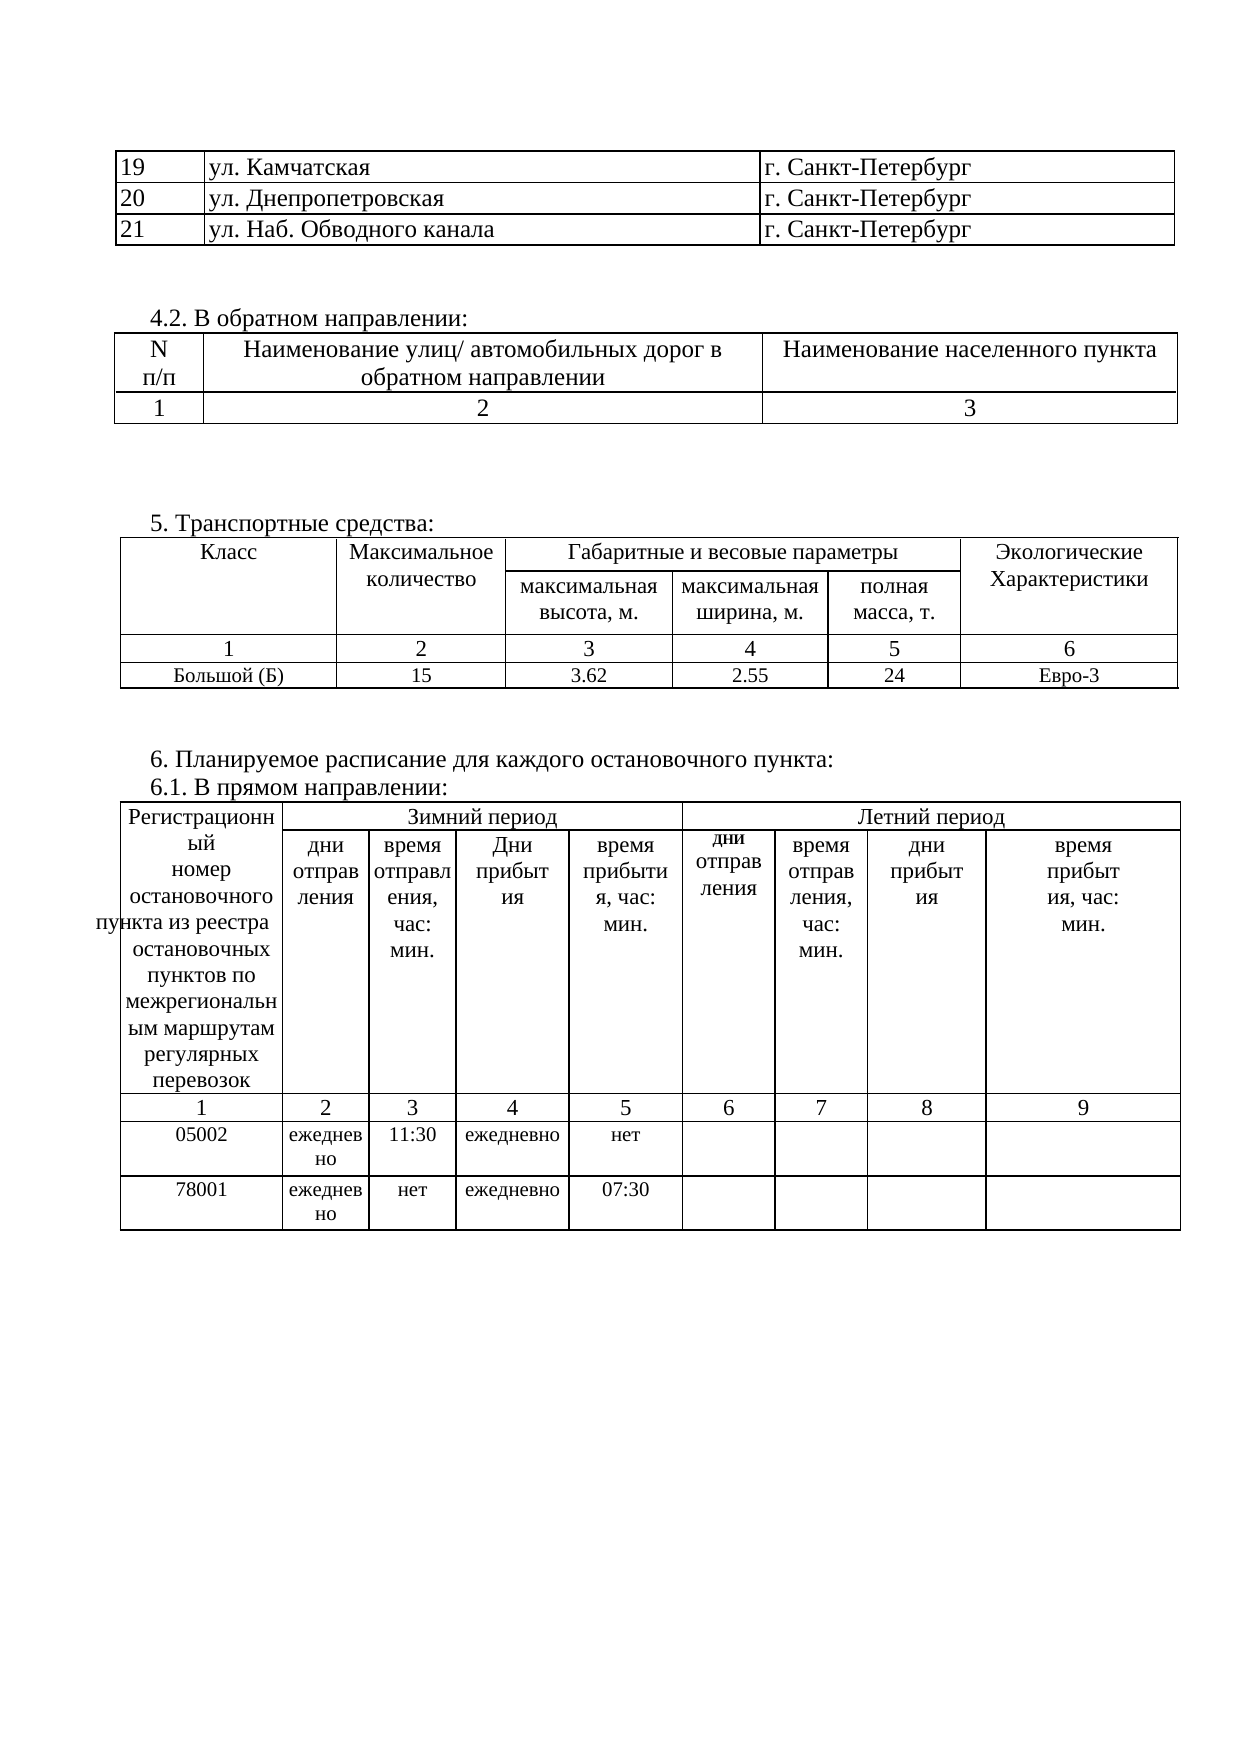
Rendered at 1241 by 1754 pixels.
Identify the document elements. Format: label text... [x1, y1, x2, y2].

table_cell 24 [829, 663, 960, 687]
table_cell ежедневно [283, 1177, 368, 1229]
table_cell ДНИ отправ ления [683, 831, 774, 1093]
table_header N п/п [115, 334, 203, 391]
table_cell дни отправ ления [283, 831, 368, 1093]
table_cell ул. Днепропетровская [205, 183, 759, 213]
table_cell 3 [763, 391, 1177, 423]
table_cell нет [570, 1122, 682, 1175]
table_cell 1 [115, 392, 203, 423]
table_cell 3 [506, 635, 672, 661]
table_header Регистрационный номер остановочного пункта из реестра остановочных пунктов по межрегиональным маршрутам регулярных перевозок [121, 803, 282, 1093]
table_cell 11:30 [370, 1122, 455, 1175]
table_cell 15 [337, 663, 505, 687]
table_cell 5 [829, 635, 960, 661]
table_cell 7 [776, 1094, 867, 1121]
text 5. Транспортные средства: [150, 508, 1090, 537]
table_cell [776, 1122, 867, 1175]
table_cell [776, 1177, 867, 1229]
table_cell 3.62 [506, 663, 672, 687]
table_cell 8 [868, 1094, 985, 1121]
table_cell время отправл ения, час: мин. [370, 831, 455, 1093]
table_cell 05002 [121, 1122, 282, 1175]
table_cell 4 [673, 635, 827, 661]
table_cell 2 [204, 393, 762, 423]
table_header Зимний период [283, 803, 682, 829]
text 6.1. В прямом направлении: [150, 772, 1090, 801]
table_cell время отправ ления, час: мин. [776, 831, 867, 1093]
table_cell максимальная высота, м. [506, 572, 672, 633]
table_header Наименование населенного пункта [763, 334, 1177, 391]
text 4.2. В обратном направлении: [150, 303, 1090, 332]
table_cell ежедневно [283, 1122, 368, 1175]
table_cell [987, 1177, 1180, 1229]
table_cell 4 [457, 1094, 568, 1121]
table_cell Евро-3 [961, 663, 1177, 687]
table_cell [868, 1122, 985, 1175]
table_cell г. Санкт-Петербург [761, 183, 1174, 213]
table_cell полная масса, т. [829, 572, 960, 633]
table_cell [683, 1122, 774, 1175]
table_cell 2 [283, 1094, 368, 1121]
table_cell ежедневно [457, 1122, 568, 1175]
table_cell 78001 [121, 1177, 282, 1229]
table_cell 2.55 [673, 663, 827, 687]
table_cell [683, 1177, 774, 1229]
table_cell 5 [570, 1094, 682, 1121]
table_cell ежедневно [457, 1177, 568, 1229]
table_cell Большой (Б) [121, 663, 336, 687]
table_cell 2 [337, 635, 505, 661]
table_cell дни прибыт ия [868, 831, 985, 1093]
table_cell время прибыт ия, час: мин. [987, 831, 1180, 1093]
table_cell время прибыти я, час: мин. [570, 831, 682, 1093]
table_cell 1 [121, 1094, 282, 1121]
table_header Габаритные и весовые параметры [506, 538, 960, 570]
table_cell 20 [117, 183, 204, 213]
table_cell 21 [117, 215, 204, 244]
table_cell г. Санкт-Петербург [761, 215, 1174, 244]
table_cell ул. Наб. Обводного канала [205, 215, 759, 244]
table_cell [987, 1122, 1180, 1175]
text 6. Планируемое расписание для каждого остановочного пункта: [150, 744, 1090, 772]
table_cell г. Санкт-Петербург [761, 152, 1174, 181]
table_cell 6 [961, 635, 1177, 661]
table_header Класс [121, 538, 336, 633]
table_cell максимальная ширина, м. [673, 572, 827, 633]
table_cell [868, 1177, 985, 1229]
table_header Наименование улиц/ автомобильных дорог в обратном направлении [204, 334, 762, 391]
table_cell Дни прибыт ия [457, 831, 568, 1093]
table_cell 9 [987, 1094, 1180, 1121]
table_header Экологические Характеристики [961, 538, 1177, 633]
table_cell ул. Камчатская [205, 152, 759, 181]
table_cell 1 [121, 635, 336, 661]
table_header Максимальное количество [337, 538, 505, 633]
table_cell 6 [683, 1094, 774, 1121]
table_header Летний период [683, 803, 1180, 829]
table_cell нет [370, 1177, 455, 1229]
table_cell 3 [370, 1094, 455, 1121]
table_cell 19 [117, 152, 204, 181]
table_cell 07:30 [570, 1177, 682, 1229]
